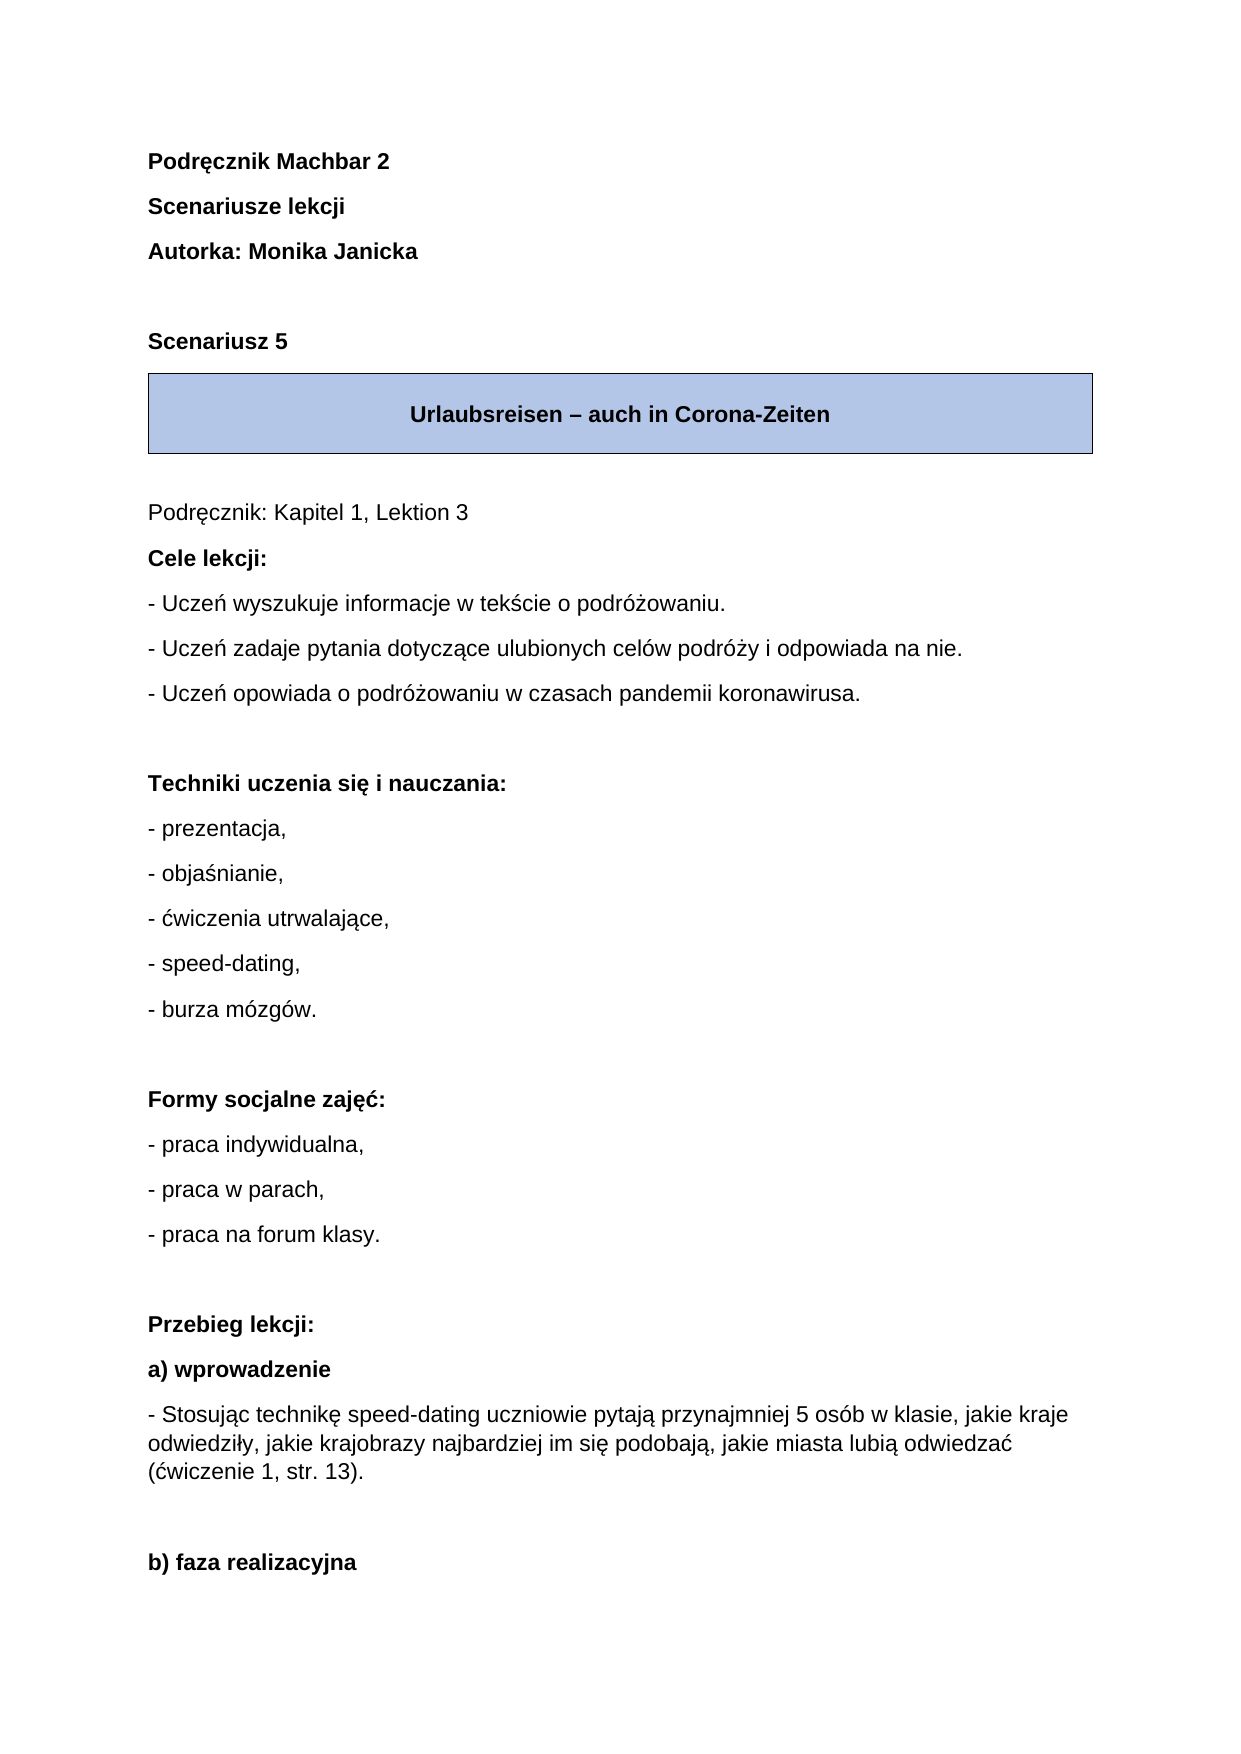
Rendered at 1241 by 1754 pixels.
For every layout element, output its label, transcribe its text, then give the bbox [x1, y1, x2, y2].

text - Uczeń wyszukuje informacje w tekście o podróżowaniu. [148, 589, 1093, 616]
text - praca na forum klasy. [148, 1221, 1093, 1247]
text - ćwiczenia utrwalające, [148, 905, 1093, 932]
text Cele lekcji: [148, 544, 1093, 571]
text Przebieg lekcji: [148, 1311, 1093, 1338]
text - Stosując technikę speed-dating uczniowie pytają przynajmniej 5 osób w klasie, jakie kraje odwiedziły, jakie krajobrazy najbardziej im się podobają, jakie miasta lubią odwiedzać (ćwiczenie 1, str. 13). [148, 1401, 1093, 1485]
text a) wprowadzenie [148, 1356, 1093, 1383]
text Techniki uczenia się i nauczania: [148, 770, 1093, 796]
text - praca indywidualna, [148, 1131, 1093, 1157]
text Podręcznik: Kapitel 1, Lektion 3 [148, 499, 1093, 526]
text b) faza realizacyjna [148, 1548, 1093, 1575]
text - praca w parach, [148, 1176, 1093, 1202]
text - burza mózgów. [148, 996, 1093, 1022]
text Autorka: Monika Janicka [148, 238, 1093, 264]
text - Uczeń zadaje pytania dotyczące ulubionych celów podróży i odpowiada na nie. [148, 635, 1093, 661]
text - speed-dating, [148, 950, 1093, 977]
text - prezentacja, [148, 815, 1093, 841]
text Formy socjalne zajęć: [148, 1086, 1093, 1112]
text Podręcznik Machbar 2 [148, 148, 1093, 174]
text - Uczeń opowiada o podróżowaniu w czasach pandemii koronawirusa. [148, 680, 1093, 706]
text Scenariusz 5 [148, 328, 1093, 354]
text Scenariusze lekcji [148, 193, 1093, 219]
table_header Urlaubsreisen – auch in Corona-Zeiten [149, 374, 1092, 453]
text - objaśnianie, [148, 860, 1093, 887]
